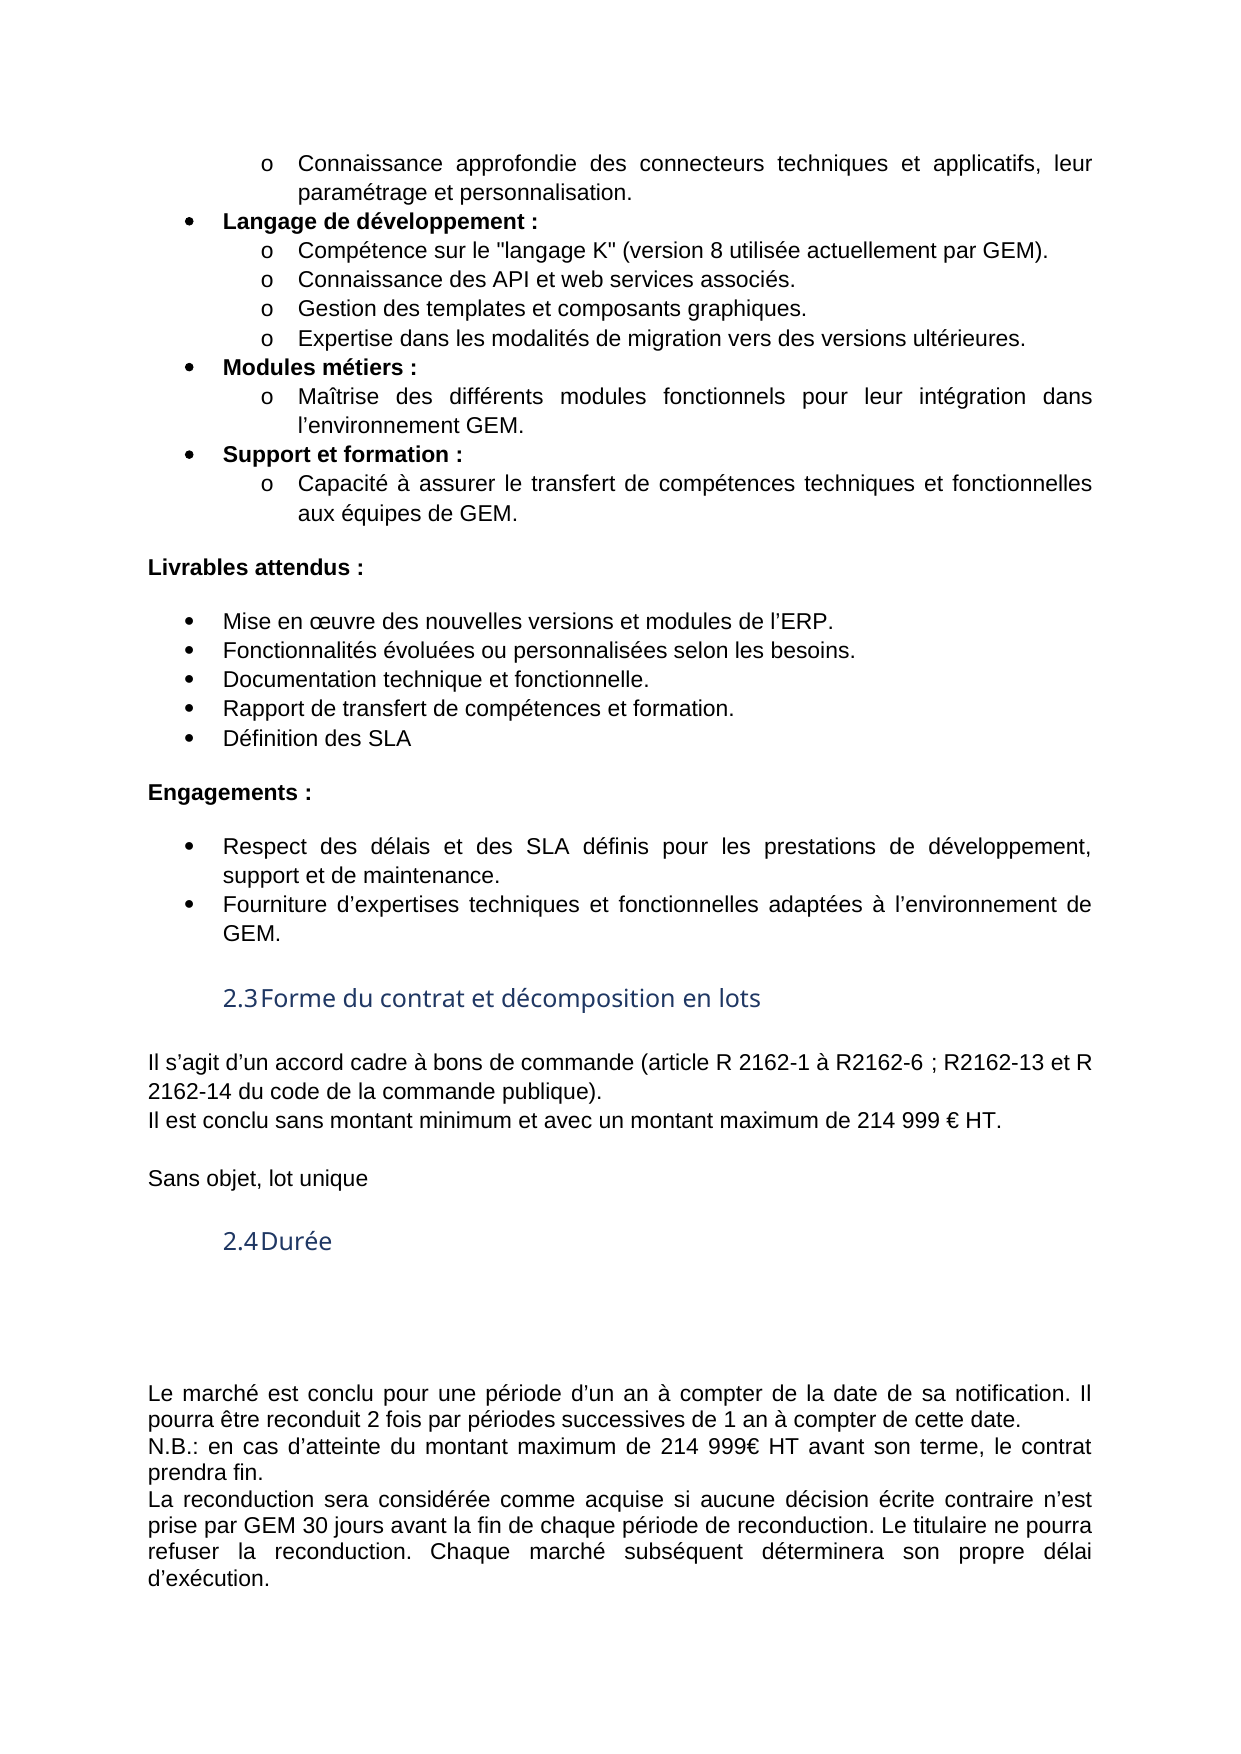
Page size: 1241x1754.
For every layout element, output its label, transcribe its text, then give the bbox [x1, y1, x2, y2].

list Compétence sur le "langage K" (version 8 utilisée actuellement par GEM). [260, 235, 1093, 264]
list Définition des SLA [185, 723, 1093, 752]
list Fourniture d’expertises techniques et fonctionnelles adaptées à l’environnement de GEM. [185, 889, 1093, 948]
list Rapport de transfert de compétences et formation. [185, 693, 1093, 723]
list Support et formation : [185, 439, 1093, 468]
text Engagements : [148, 777, 1093, 806]
list Gestion des templates et composants graphiques. [260, 293, 1093, 323]
text Livrables attendus : [148, 552, 1093, 581]
text Le marché est conclu pour une période d’un an à compter de la date de sa notification. Il pourra être reconduit 2 fois par périodes successives de 1 an à compter de cette date. [148, 1380, 1093, 1433]
list Langage de développement : [185, 206, 1093, 235]
text Sans objet, lot unique [148, 1163, 1093, 1193]
list Connaissance des API et web services associés. [260, 264, 1093, 293]
list Respect des délais et des SLA définis pour les prestations de développement, support et de maintenance. [185, 831, 1093, 889]
list Fonctionnalités évoluées ou personnalisées selon les besoins. [185, 635, 1093, 664]
subtitle Forme du contrat et décomposition en lots [223, 981, 1093, 1015]
list Documentation technique et fonctionnelle. [185, 664, 1093, 693]
list Maîtrise des différents modules fonctionnels pour leur intégration dans l’environnement GEM. [260, 381, 1093, 439]
list Capacité à assurer le transfert de compétences techniques et fonctionnelles aux équipes de GEM. [260, 468, 1093, 527]
text Il est conclu sans montant minimum et avec un montant maximum de 214 999 € HT. [148, 1105, 1093, 1134]
text Il s’agit d’un accord cadre à bons de commande (article R 2162-1 à R2162-6 ; R2162-13 et R 2162-14 du code de la commande publique). [148, 1047, 1093, 1105]
list Connaissance approfondie des connecteurs techniques et applicatifs, leur paramétrage et personnalisation. [260, 148, 1093, 206]
text N.B.: en cas d’atteinte du montant maximum de 214 999€ HT avant son terme, le contrat prendra fin. [148, 1433, 1093, 1486]
text La reconduction sera considérée comme acquise si aucune décision écrite contraire n’est prise par GEM 30 jours avant la fin de chaque période de reconduction. Le titulaire ne pourra refuser la reconduction. Chaque marché subséquent déterminera son propre délai d’exécution. [148, 1486, 1093, 1591]
list Modules métiers : [185, 352, 1093, 381]
list Expertise dans les modalités de migration vers des versions ultérieures. [260, 323, 1093, 352]
list Mise en œuvre des nouvelles versions et modules de l’ERP. [185, 606, 1093, 635]
subtitle Durée [223, 1223, 1093, 1257]
